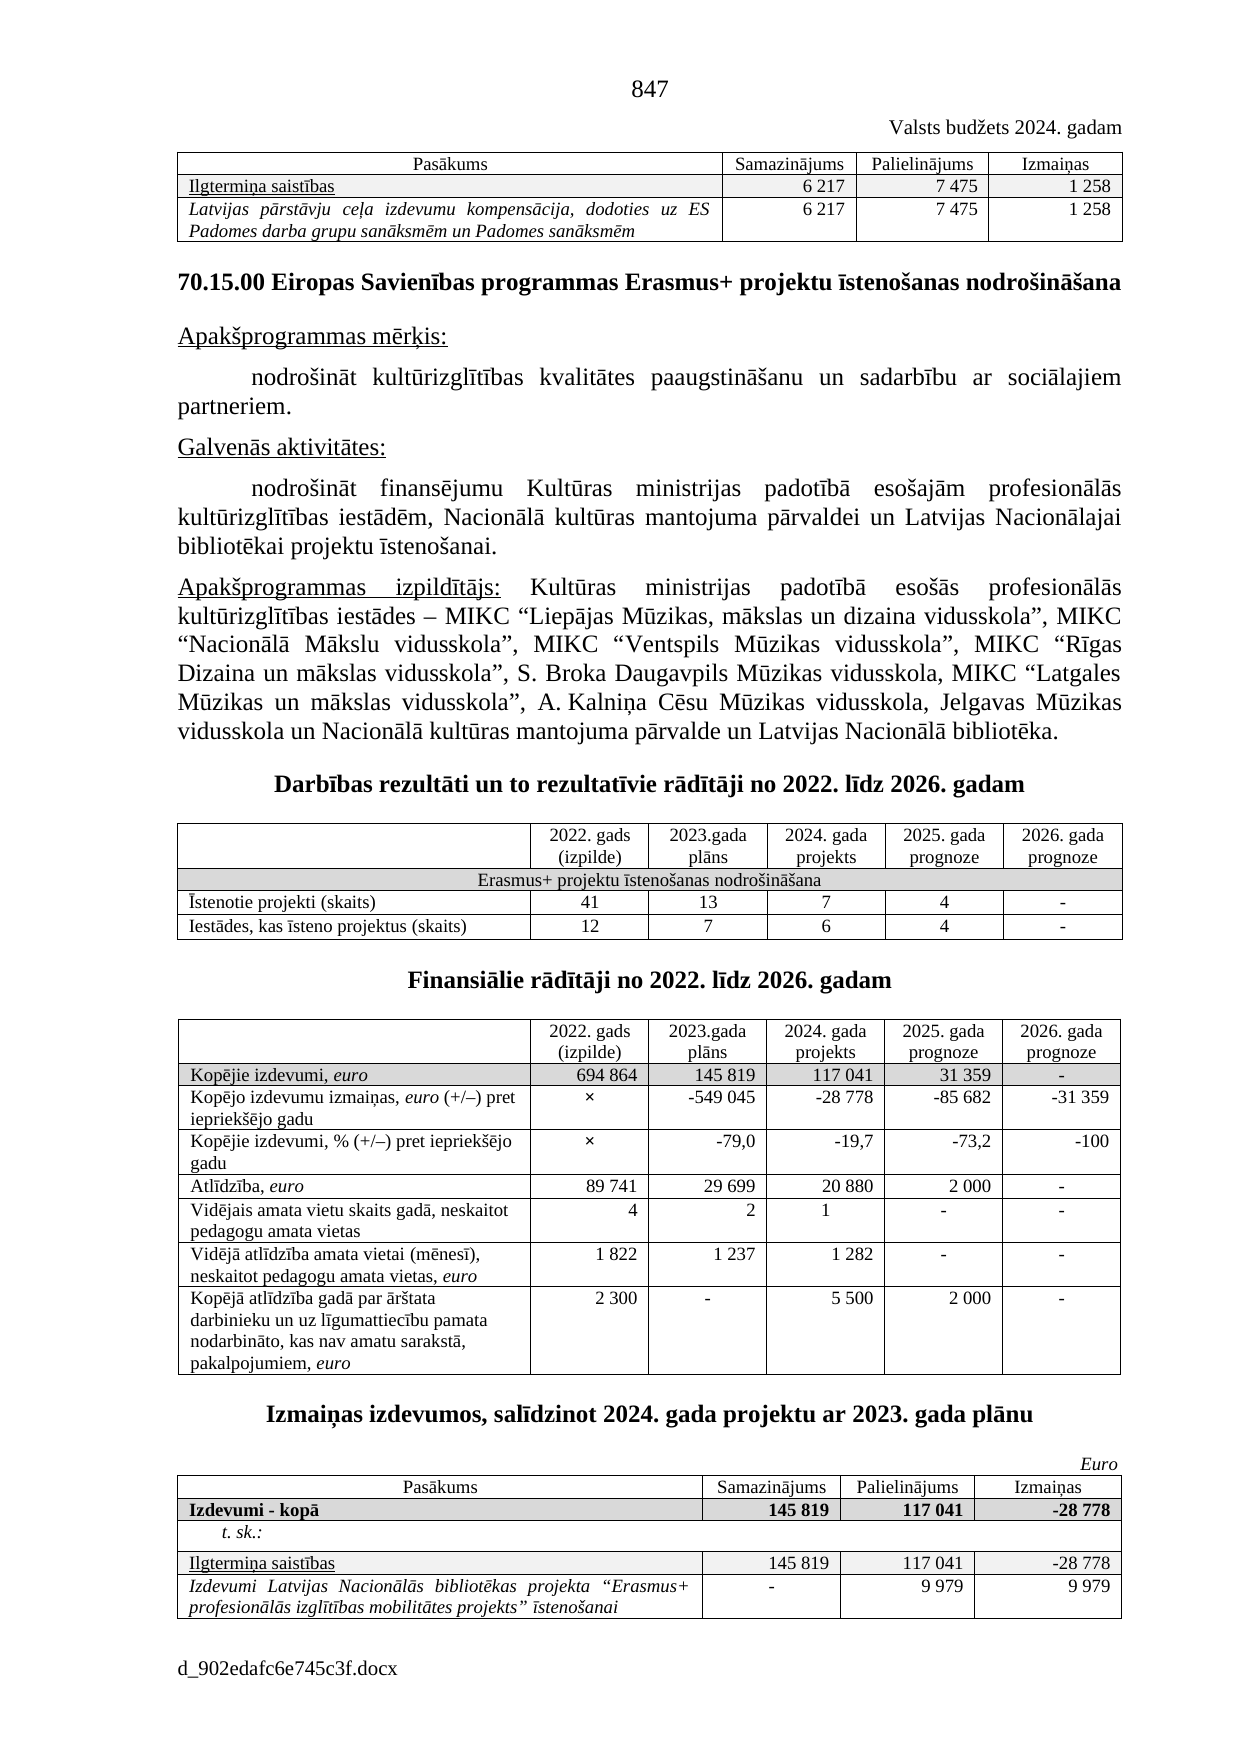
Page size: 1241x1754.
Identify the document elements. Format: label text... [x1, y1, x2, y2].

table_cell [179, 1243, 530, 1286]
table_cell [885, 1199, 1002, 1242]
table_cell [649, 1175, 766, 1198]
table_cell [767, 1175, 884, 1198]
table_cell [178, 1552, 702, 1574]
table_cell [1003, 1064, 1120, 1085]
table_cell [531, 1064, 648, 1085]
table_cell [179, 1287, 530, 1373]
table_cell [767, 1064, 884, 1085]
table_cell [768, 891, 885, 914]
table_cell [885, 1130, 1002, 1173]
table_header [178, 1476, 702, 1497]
text 70.15.00 Eiropas Savienības programmas Erasmus+ projektu īstenošanas nodrošināšana [177, 267, 1122, 296]
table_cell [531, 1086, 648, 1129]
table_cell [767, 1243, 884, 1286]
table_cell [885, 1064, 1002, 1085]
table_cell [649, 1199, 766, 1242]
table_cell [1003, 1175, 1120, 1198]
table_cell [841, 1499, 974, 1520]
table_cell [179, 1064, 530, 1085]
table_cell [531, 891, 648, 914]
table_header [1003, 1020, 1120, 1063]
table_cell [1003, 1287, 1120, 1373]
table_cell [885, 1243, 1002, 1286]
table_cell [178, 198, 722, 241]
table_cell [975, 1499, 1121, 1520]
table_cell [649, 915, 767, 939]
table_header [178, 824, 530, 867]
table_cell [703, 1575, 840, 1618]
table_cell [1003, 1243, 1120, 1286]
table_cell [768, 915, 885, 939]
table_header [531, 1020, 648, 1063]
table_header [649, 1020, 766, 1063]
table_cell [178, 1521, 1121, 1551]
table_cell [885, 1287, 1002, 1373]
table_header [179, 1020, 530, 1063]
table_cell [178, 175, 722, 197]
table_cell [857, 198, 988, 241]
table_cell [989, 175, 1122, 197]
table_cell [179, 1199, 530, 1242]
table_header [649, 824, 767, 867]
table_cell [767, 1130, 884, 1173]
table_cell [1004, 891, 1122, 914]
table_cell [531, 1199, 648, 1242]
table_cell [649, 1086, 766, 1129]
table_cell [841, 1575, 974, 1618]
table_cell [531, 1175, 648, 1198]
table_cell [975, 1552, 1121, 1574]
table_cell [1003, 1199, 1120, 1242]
text Darbības rezultāti un to rezultatīvie rādītāji no 2022. līdz 2026. gadam [177, 769, 1122, 798]
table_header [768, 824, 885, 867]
text Apakšprogrammas mērķis: [177, 321, 1122, 349]
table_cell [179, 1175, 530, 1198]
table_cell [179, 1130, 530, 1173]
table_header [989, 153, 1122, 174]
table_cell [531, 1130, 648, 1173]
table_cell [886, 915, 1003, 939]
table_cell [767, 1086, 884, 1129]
text Izmaiņas izdevumos, salīdzinot 2024. gada projektu ar 2023. gada plānu [177, 1399, 1122, 1428]
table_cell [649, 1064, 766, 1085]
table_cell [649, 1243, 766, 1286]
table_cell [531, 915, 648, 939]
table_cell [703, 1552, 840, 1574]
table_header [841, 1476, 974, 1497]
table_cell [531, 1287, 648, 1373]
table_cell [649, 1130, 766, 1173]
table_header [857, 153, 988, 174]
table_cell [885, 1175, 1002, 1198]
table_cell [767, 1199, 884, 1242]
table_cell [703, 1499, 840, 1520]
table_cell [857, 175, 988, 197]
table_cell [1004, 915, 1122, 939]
text nodrošināt kultūrizglītības kvalitātes paaugstināšanu un sadarbību ar sociālajiem partneriem. [177, 362, 1122, 419]
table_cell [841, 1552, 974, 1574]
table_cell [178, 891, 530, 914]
text Apakšprogrammas izpildītājs: Kultūras ministrijas padotībā esošās profesionālās kultūrizglītības iestādes – MIKC “Liepājas Mūzikas, mākslas un dizaina vidusskola”, MIKC “Nacionālā Mākslu vidusskola”, MIKC “Ventspils Mūzikas vidusskola”, MIKC “Rīgas Dizaina un mākslas vidusskola”, S. Broka Daugavpils Mūzikas vidusskola, MIKC “Latgales Mūzikas un mākslas vidusskola”, A. Kalniņa Cēsu Mūzikas vidusskola, Jelgavas Mūzikas vidusskola un Nacionālā kultūras mantojuma pārvalde un Latvijas Nacionālā bibliotēka. [177, 572, 1122, 744]
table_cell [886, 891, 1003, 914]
text nodrošināt finansējumu Kultūras ministrijas padotībā esošajām profesionālās kultūrizglītības iestādēm, Nacionālā kultūras mantojuma pārvaldei un Latvijas Nacionālajai bibliotēkai projektu īstenošanai. [177, 473, 1122, 559]
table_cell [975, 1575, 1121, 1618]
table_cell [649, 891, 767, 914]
text Euro [1002, 1453, 1122, 1475]
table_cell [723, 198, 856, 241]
text Finansiālie rādītāji no 2022. līdz 2026. gadam [177, 965, 1122, 993]
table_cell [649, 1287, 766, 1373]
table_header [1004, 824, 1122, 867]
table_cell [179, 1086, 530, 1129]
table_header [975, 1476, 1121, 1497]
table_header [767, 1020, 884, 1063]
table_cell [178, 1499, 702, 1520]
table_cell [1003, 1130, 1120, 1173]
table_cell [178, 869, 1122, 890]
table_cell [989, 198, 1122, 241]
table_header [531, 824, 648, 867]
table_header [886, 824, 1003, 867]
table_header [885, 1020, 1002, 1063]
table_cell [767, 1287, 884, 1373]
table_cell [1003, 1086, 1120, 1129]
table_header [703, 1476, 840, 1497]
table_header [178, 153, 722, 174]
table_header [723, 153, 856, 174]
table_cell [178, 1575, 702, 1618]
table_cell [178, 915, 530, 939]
text Galvenās aktivitātes: [177, 432, 1122, 461]
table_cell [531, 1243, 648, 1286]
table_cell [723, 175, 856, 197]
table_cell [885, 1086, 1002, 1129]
